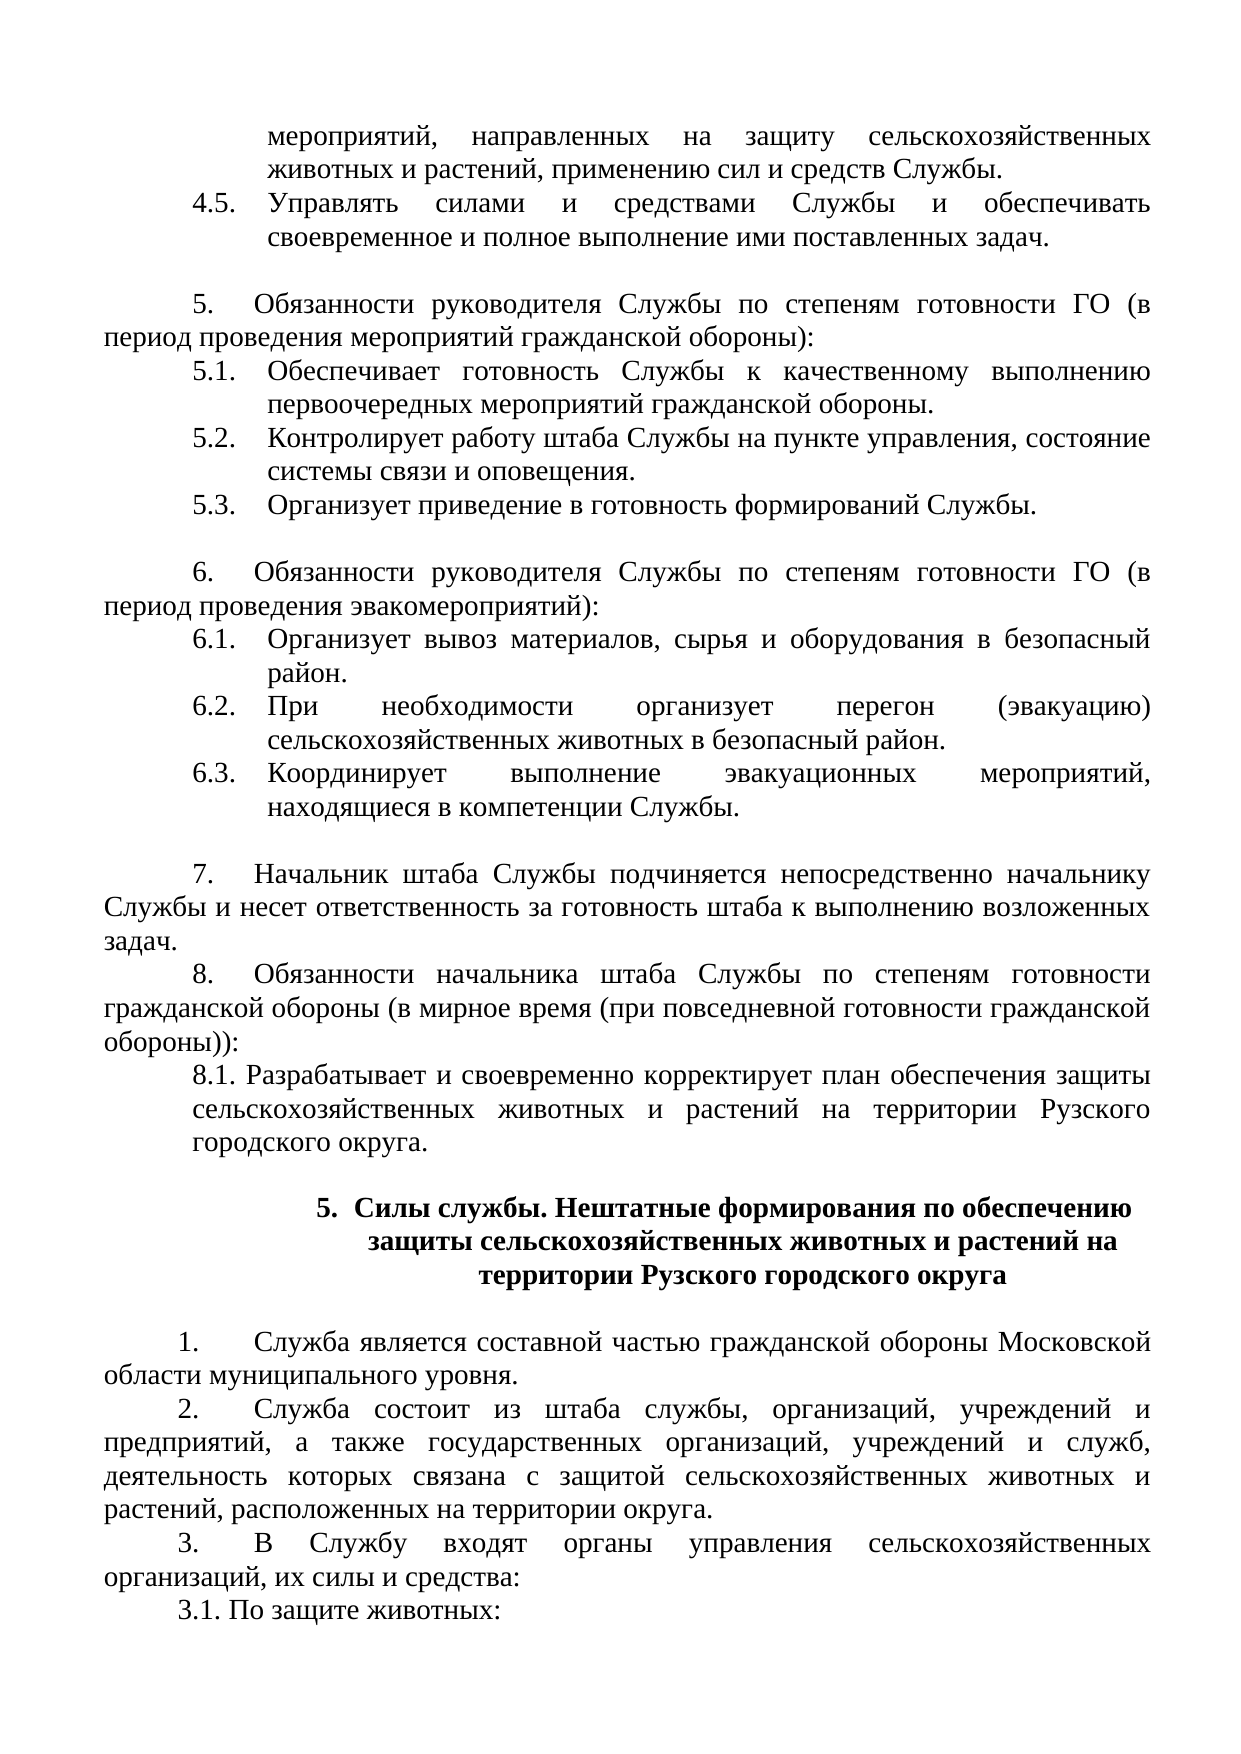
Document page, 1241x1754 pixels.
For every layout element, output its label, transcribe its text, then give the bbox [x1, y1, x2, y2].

list Обязанности руководителя Службы по степеням готовности ГО (в период проведения эвакомероприятий): [103, 554, 1152, 621]
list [192, 118, 1152, 185]
list Обязанности руководителя Службы по степеням готовности ГО (в период проведения мероприятий гражданской обороны): [103, 286, 1152, 353]
list Координирует выполнение эвакуационных мероприятий, находящиеся в компетенции Службы. [192, 755, 1152, 822]
list Служба состоит из штаба службы, организаций, учреждений и предприятий, а также государственных организаций, учреждений и служб, деятельность которых связана с защитой сельскохозяйственных животных и растений, расположенных на территории округа. [103, 1391, 1152, 1525]
list Обязанности начальника штаба Службы по степеням готовности гражданской обороны (в мирное время (при повседневной готовности гражданской обороны)): [103, 957, 1152, 1057]
list Организует приведение в готовность формирований Службы. [192, 487, 1152, 521]
text 3.1. По защите животных: [103, 1592, 1152, 1626]
list При необходимости организует перегон (эвакуацию) сельскохозяйственных животных в безопасный район. [192, 688, 1152, 755]
subtitle Силы службы. Нештатные формирования по обеспечению защиты сельскохозяйственных животных и растений на территории Рузского городского округа [297, 1190, 1152, 1290]
list Контролирует работу штаба Службы на пункте управления, состояние системы связи и оповещения. [192, 420, 1152, 487]
list Обеспечивает готовность Службы к качественному выполнению первоочередных мероприятий гражданской обороны. [192, 353, 1152, 420]
list Управлять силами и средствами Службы и обеспечивать своевременное и полное выполнение ими поставленных задач. [192, 185, 1152, 252]
list Служба является составной частью гражданской обороны Московской области муниципального уровня. [103, 1324, 1152, 1391]
list 8.1. Разрабатывает и своевременно корректирует план обеспечения защиты сельскохозяйственных животных и растений на территории Рузского городского округа. [192, 1057, 1152, 1158]
list В Службу входят органы управления сельскохозяйственных организаций, их силы и средства: [103, 1525, 1152, 1592]
list Начальник штаба Службы подчиняется непосредственно начальнику Службы и несет ответственность за готовность штаба к выполнению возложенных задач. [103, 856, 1152, 957]
list Организует вывоз материалов, сырья и оборудования в безопасный район. [192, 621, 1152, 688]
